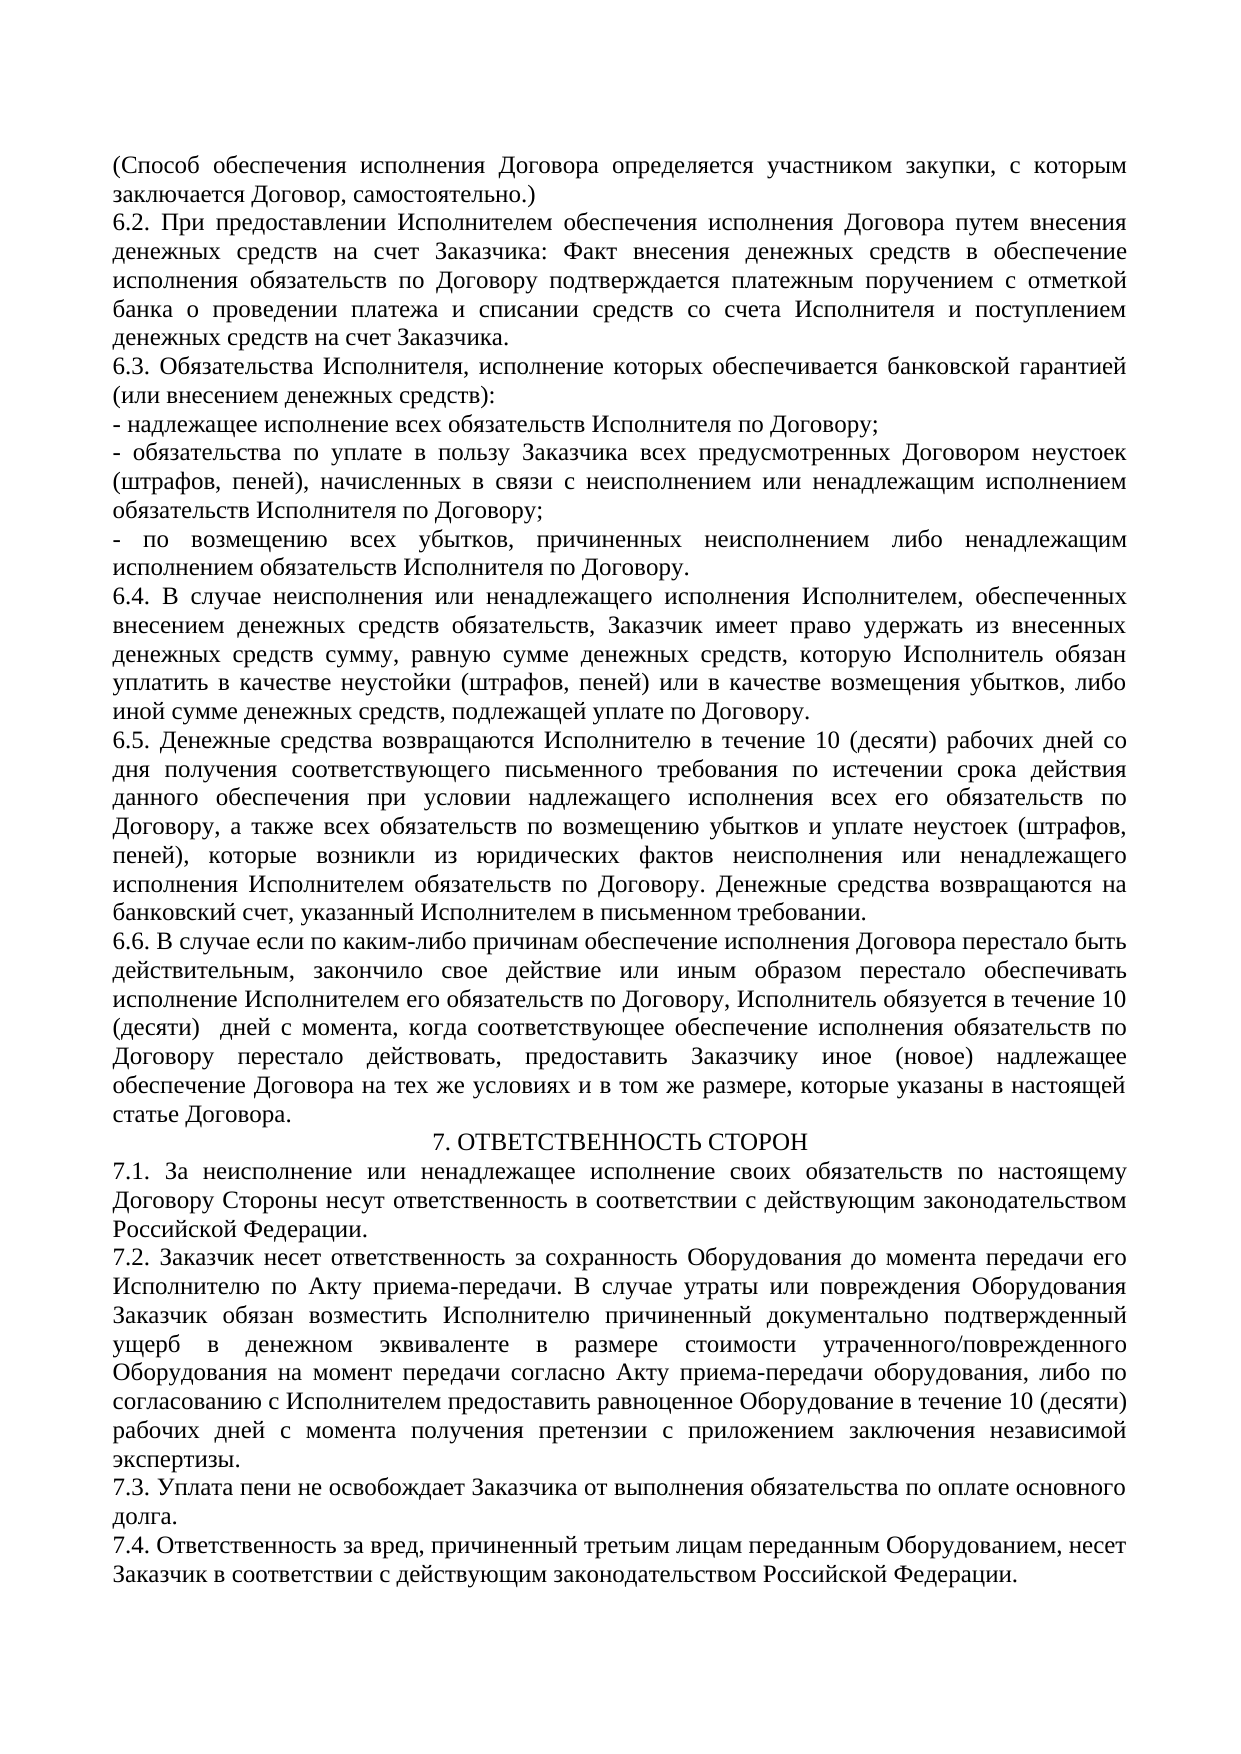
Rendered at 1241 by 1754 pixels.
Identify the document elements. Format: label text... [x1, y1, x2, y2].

text - обязательства по уплате в пользу Заказчика всех предусмотренных Договором неустоек (штрафов, пеней), начисленных в связи с неисполнением или ненадлежащим исполнением обязательств Исполнителя по Договору; [112, 437, 1128, 524]
text 7. ОТВЕТСТВЕННОСТЬ СТОРОН [112, 1127, 1128, 1156]
text 6.5. Денежные средства возвращаются Исполнителю в течение 10 (десяти) рабочих дней со дня получения соответствующего письменного требования по истечении срока действия данного обеспечения при условии надлежащего исполнения всех его обязательств по Договору, а также всех обязательств по возмещению убытков и уплате неустоек (штрафов, пеней), которые возникли из юридических фактов неисполнения или ненадлежащего исполнения Исполнителем обязательств по Договору. Денежные средства возвращаются на банковский счет, указанный Исполнителем в письменном требовании. [112, 725, 1128, 926]
text 6.3. Обязательства Исполнителя, исполнение которых обеспечивается банковской гарантией (или внесением денежных средств): [112, 351, 1128, 409]
text 6.2. При предоставлении Исполнителем обеспечения исполнения Договора путем внесения денежных средств на счет Заказчика: Факт внесения денежных средств в обеспечение исполнения обязательств по Договору подтверждается платежным поручением с отметкой банка о проведении платежа и списании средств со счета Исполнителя и поступлением денежных средств на счет Заказчика. [112, 207, 1128, 351]
text (Способ обеспечения исполнения Договора определяется участником закупки, с которым заключается Договор, самостоятельно.) [112, 150, 1128, 207]
text 7.4. Ответственность за вред, причиненный третьим лицам переданным Оборудованием, несет Заказчик в соответствии с действующим законодательством Российской Федерации. [112, 1530, 1128, 1587]
text 6.6. В случае если по каким-либо причинам обеспечение исполнения Договора перестало быть действительным, закончило свое действие или иным образом перестало обеспечивать исполнение Исполнителем его обязательств по Договору, Исполнитель обязуется в течение 10 (десяти) дней с момента, когда соответствующее обеспечение исполнения обязательств по Договору перестало действовать, предоставить Заказчику иное (новое) надлежащее обеспечение Договора на тех же условиях и в том же размере, которые указаны в настоящей статье Договора. [112, 926, 1128, 1127]
text 7.1. За неисполнение или ненадлежащее исполнение своих обязательств по настоящему Договору Стороны несут ответственность в соответствии с действующим законодательством Российской Федерации. [112, 1156, 1128, 1242]
text - по возмещению всех убытков, причиненных неисполнением либо ненадлежащим исполнением обязательств Исполнителя по Договору. [112, 524, 1128, 581]
text 7.2. Заказчик несет ответственность за сохранность Оборудования до момента передачи его Исполнителю по Акту приема-передачи. В случае утраты или повреждения Оборудования Заказчик обязан возместить Исполнителю причиненный документально подтвержденный ущерб в денежном эквиваленте в размере стоимости утраченного/поврежденного Оборудования на момент передачи согласно Акту приема-передачи оборудования, либо по согласованию с Исполнителем предоставить равноценное Оборудование в течение 10 (десяти) рабочих дней с момента получения претензии с приложением заключения независимой экспертизы. [112, 1242, 1128, 1472]
text 6.4. В случае неисполнения или ненадлежащего исполнения Исполнителем, обеспеченных внесением денежных средств обязательств, Заказчик имеет право удержать из внесенных денежных средств сумму, равную сумме денежных средств, которую Исполнитель обязан уплатить в качестве неустойки (штрафов, пеней) или в качестве возмещения убытков, либо иной сумме денежных средств, подлежащей уплате по Договору. [112, 581, 1128, 725]
text - надлежащее исполнение всех обязательств Исполнителя по Договору; [112, 409, 1128, 437]
text 7.3. Уплата пени не освобождает Заказчика от выполнения обязательства по оплате основного долга. [112, 1472, 1128, 1530]
